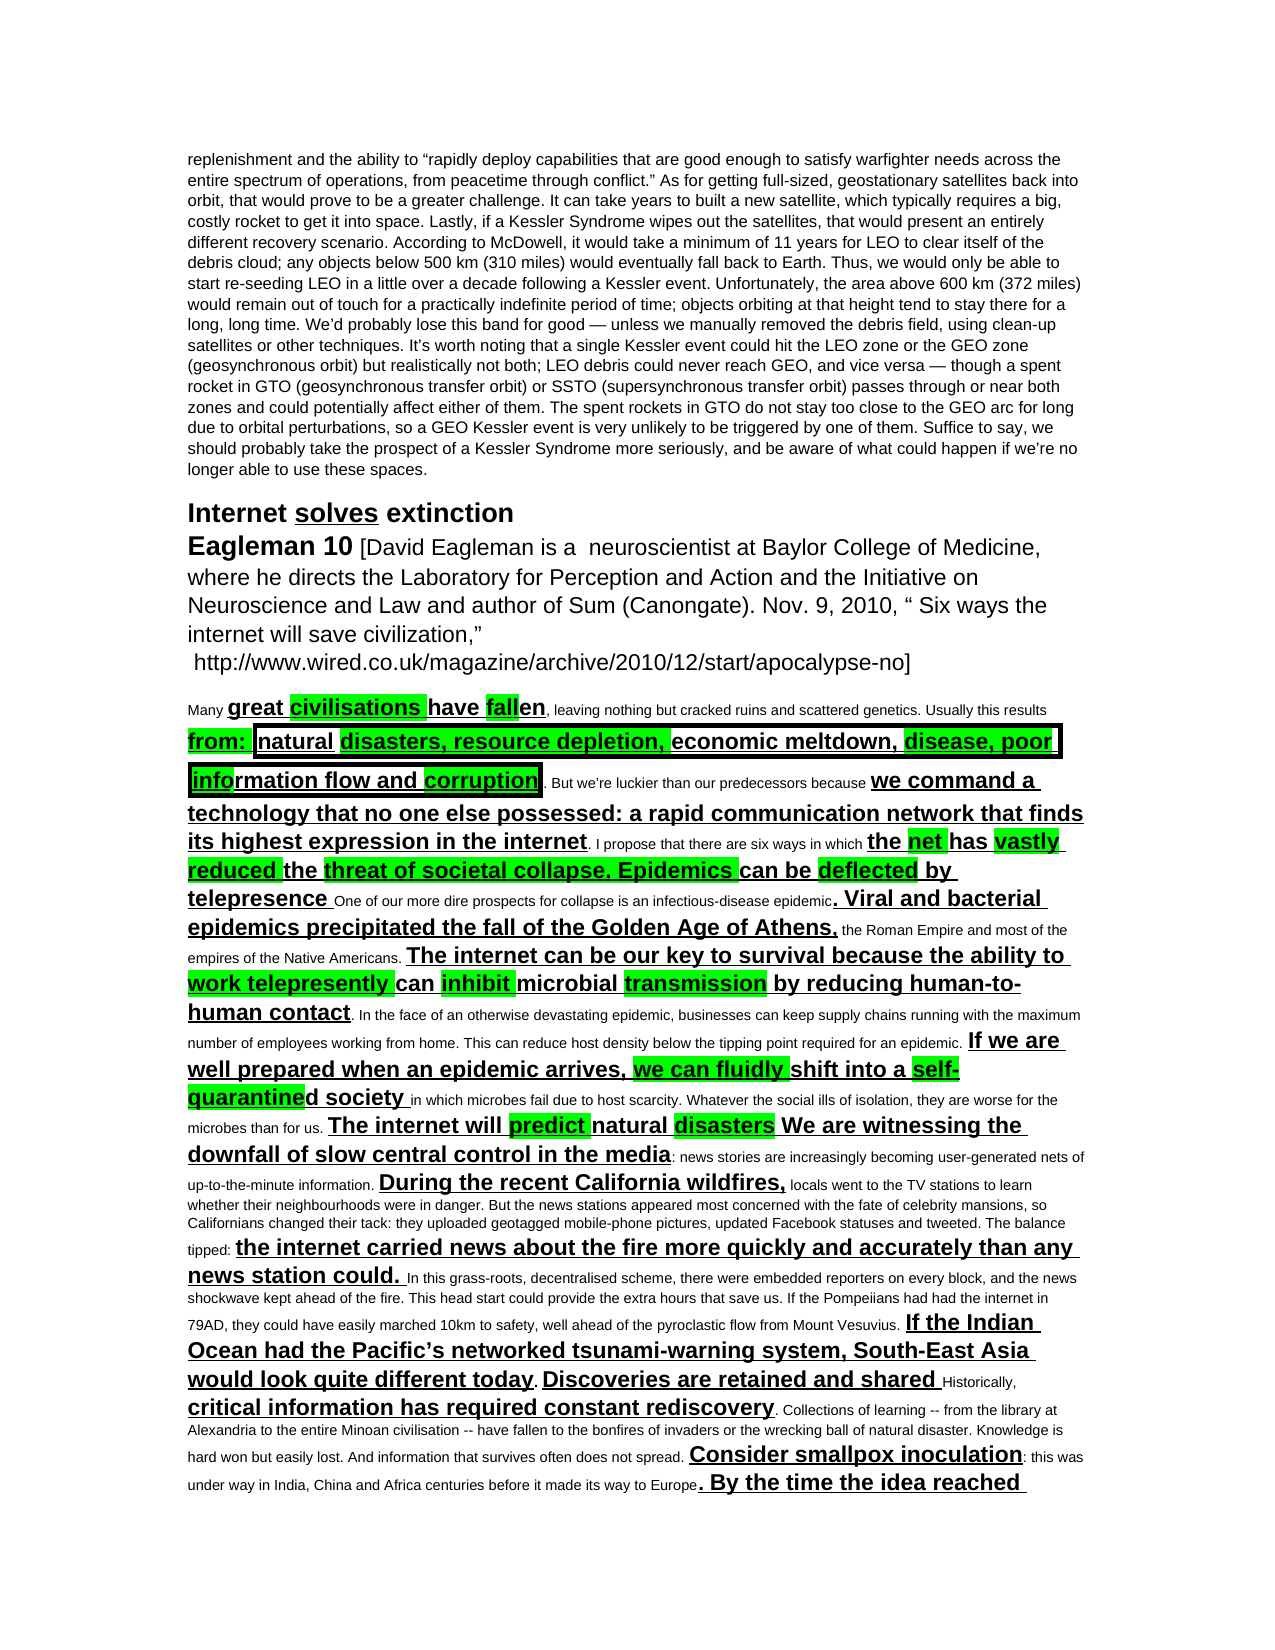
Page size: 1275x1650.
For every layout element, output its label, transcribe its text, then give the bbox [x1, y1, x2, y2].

subtitle Internet solves extinction [187, 497, 1087, 528]
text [187, 694, 1087, 1495]
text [187, 150, 1087, 478]
text Eagleman 10 [David Eagleman is a neuroscientist at Baylor College of Medicine, where he directs the Laboratory for Perception and Action and the Initiative on Neuroscience and Law and author of Sum (Canongate). Nov. 9, 2010, “ Six ways the internet will save civilization,” http://www.wired.co.uk/magazine/archive/2010/12/start/apocalypse-no] [187, 530, 1087, 675]
